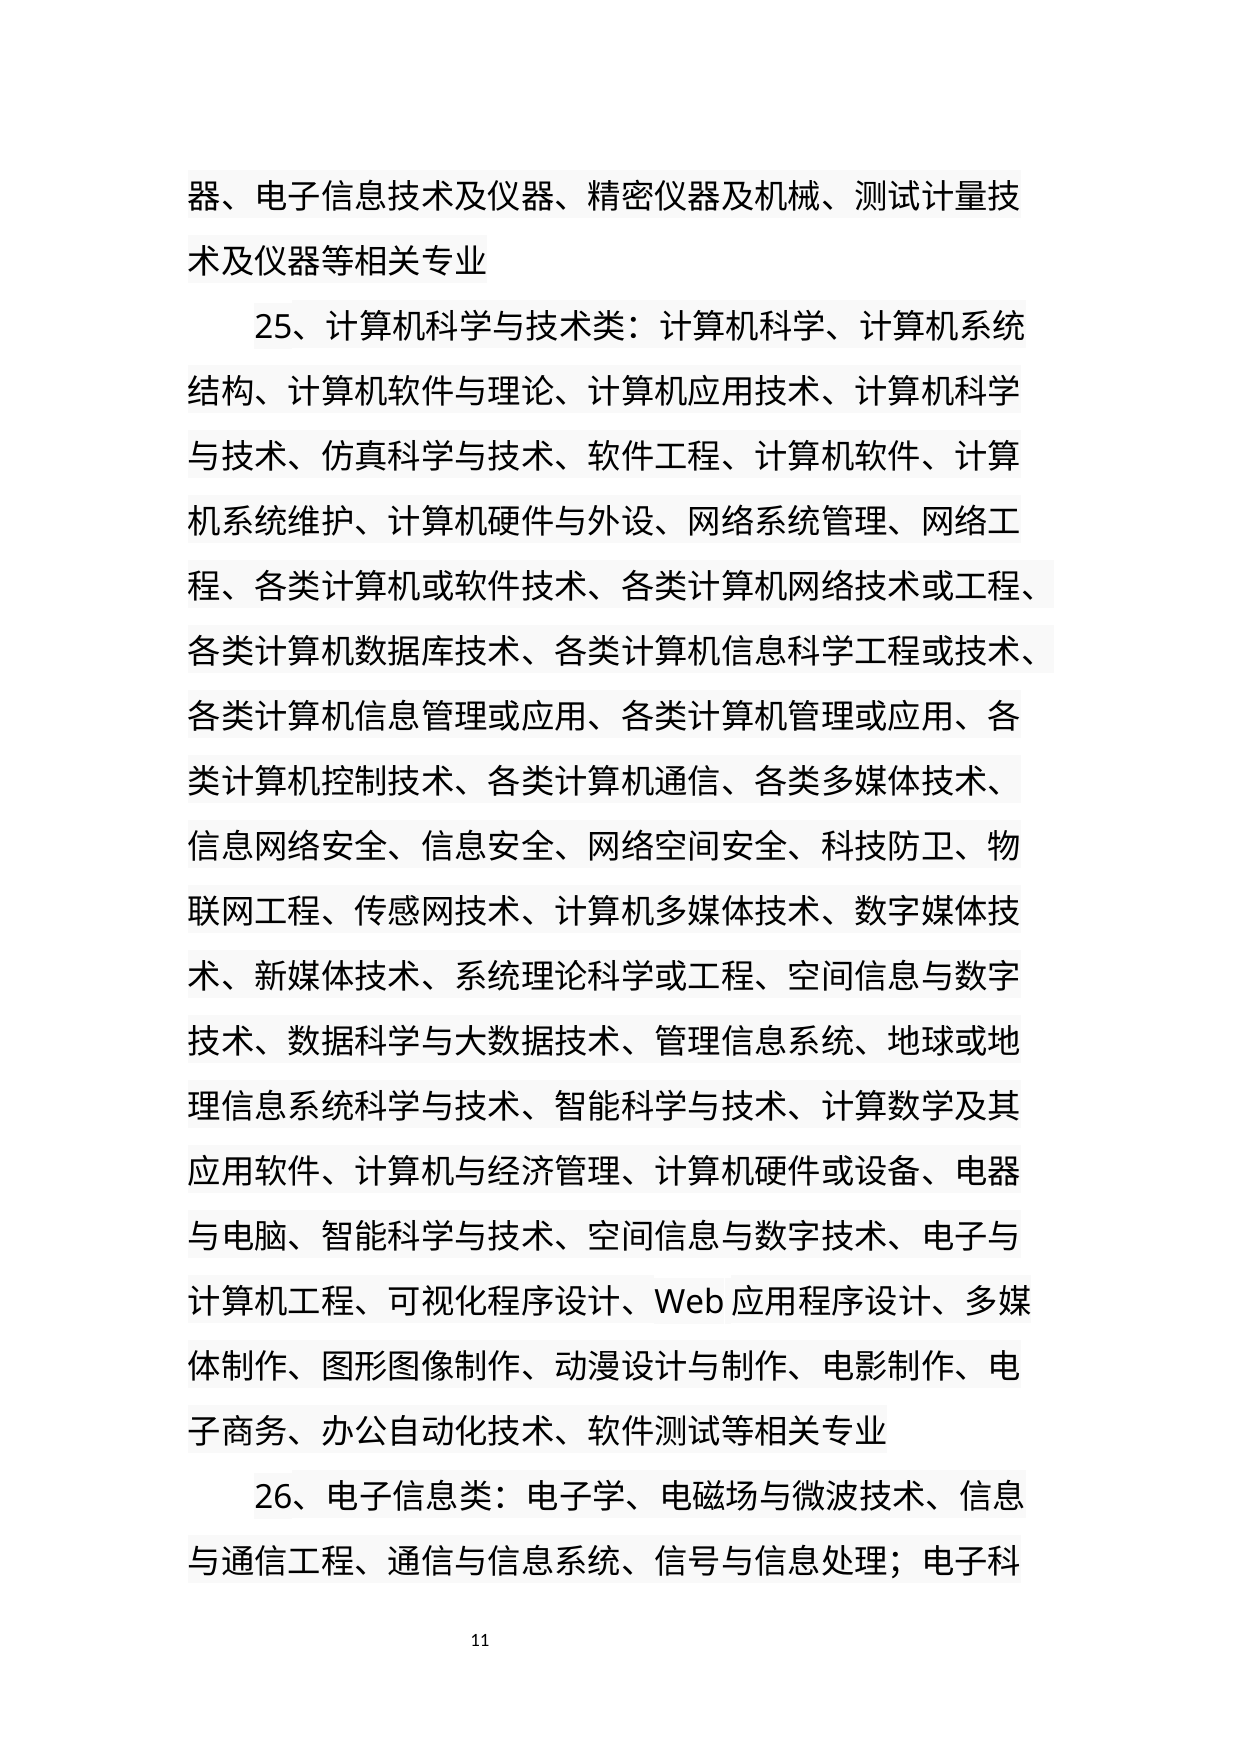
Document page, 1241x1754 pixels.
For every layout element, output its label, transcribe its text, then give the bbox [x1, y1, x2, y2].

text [187, 1462, 1053, 1592]
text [187, 162, 1053, 292]
text 25、计算机科学与技术类：计算机科学、计算机系统结构、计算机软件与理论、计算机应用技术、计算机科学与技术、仿真科学与技术、软件工程、计算机软件、计算机系统维护、计算机硬件与外设、网络系统管理、网络工程、各类计算机或软件技术、各类计算机网络技术或工程、各类计算机数据库技术、各类计算机信息科学工程或技术、各类计算机信息管理或应用、各类计算机管理或应用、各类计算机控制技术、各类计算机通信、各类多媒体技术、信息网络安全、信息安全、网络空间安全、科技防卫、物联网工程、传感网技术、计算机多媒体技术、数字媒体技术、新媒体技术、系统理论科学或工程、空间信息与数字技术、数据科学与大数据技术、管理信息系统、地球或地理信息系统科学与技术、智能科学与技术、计算数学及其应用软件、计算机与经济管理、计算机硬件或设备、电器与电脑、智能科学与技术、空间信息与数字技术、电子与计算机工程、可视化程序设计、Web应用程序设计、多媒体制作、图形图像制作、动漫设计与制作、电影制作、电子商务、办公自动化技术、软件测试等相关专业 [187, 292, 1053, 1462]
